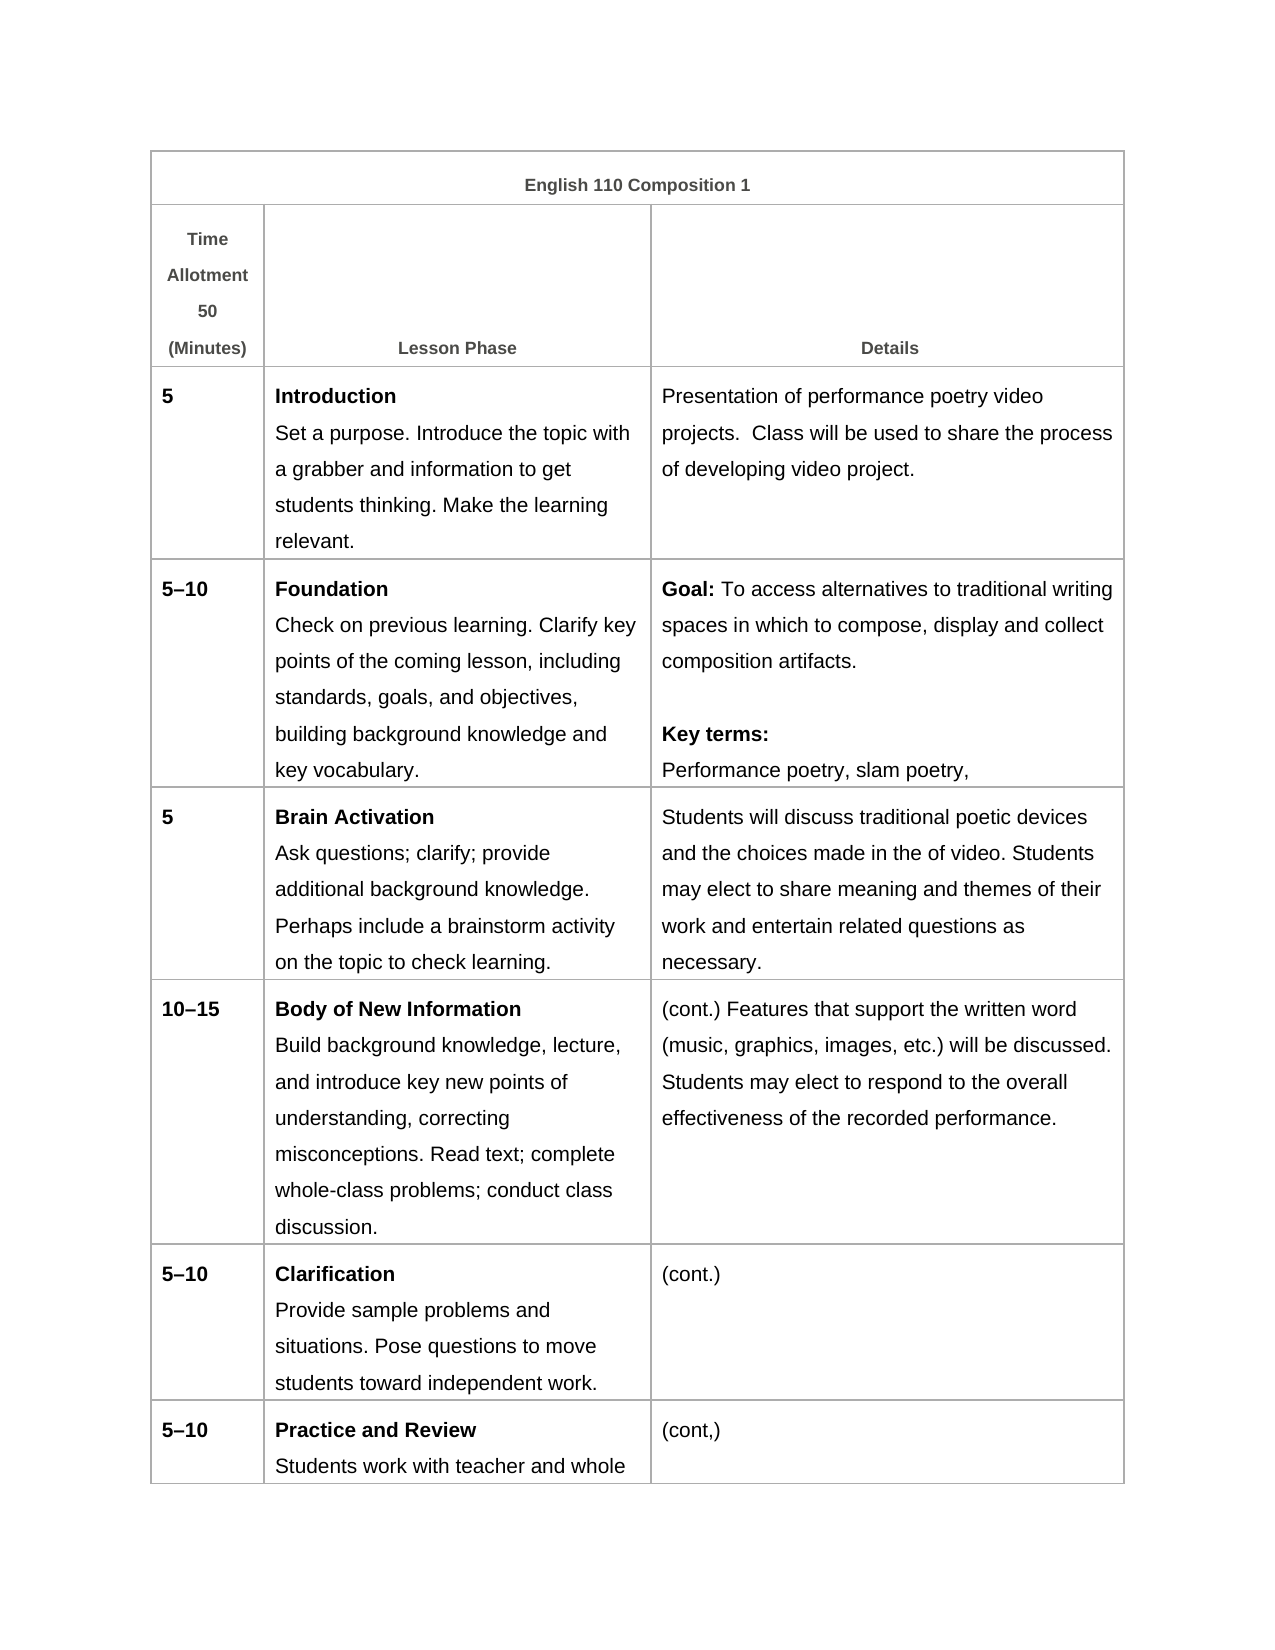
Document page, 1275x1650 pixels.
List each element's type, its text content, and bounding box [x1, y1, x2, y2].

table_cell Foundation Check on previous learning. Clarify key points of the coming lesson, including standards, goals, and objectives, building background knowledge and key vocabulary. [265, 560, 650, 786]
table_cell 5–10 [152, 1401, 263, 1482]
table_cell (cont.) Features that support the written word (music, graphics, images, etc.) will be discussed. Students may elect to respond to the overall effectiveness of the recorded performance. [652, 980, 1123, 1243]
table_cell 5 [152, 367, 263, 558]
table_header English 110 Composition 1 [152, 152, 1123, 203]
table_cell 5–10 [152, 1245, 263, 1399]
table_cell (cont.) [652, 1245, 1123, 1399]
table_cell Time Allotment 50 (Minutes) [152, 205, 263, 366]
table_cell 5 [152, 788, 263, 978]
table_cell 5–10 [152, 560, 263, 786]
table_cell Presentation of performance poetry video projects. Class will be used to share the process of developing video project. [652, 367, 1123, 558]
table_cell Brain Activation Ask questions; clarify; provide additional background knowledge. Perhaps include a brainstorm activity on the topic to check learning. [265, 788, 650, 978]
table_cell (cont,) [652, 1401, 1123, 1482]
table_cell Clarification Provide sample problems and situations. Pose questions to move students toward independent work. [265, 1245, 650, 1399]
table_cell Goal: To access alternatives to traditional writing spaces in which to compose, display and collect composition artifacts. Key terms: Performance poetry, slam poetry, [652, 560, 1123, 786]
table_cell Students will discuss traditional poetic devices and the choices made in the of video. Students may elect to share meaning and themes of their work and entertain related questions as necessary. [652, 788, 1123, 978]
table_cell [265, 1401, 650, 1482]
table_cell Details [652, 205, 1123, 366]
table_cell Introduction Set a purpose. Introduce the topic with a grabber and information to get students thinking. Make the learning relevant. [265, 367, 650, 558]
table_cell Lesson Phase [265, 205, 650, 366]
table_cell 10–15 [152, 980, 263, 1243]
table_cell Body of New Information Build background knowledge, lecture, and introduce key new points of understanding, correcting misconceptions. Read text; complete whole-class problems; conduct class discussion. [265, 980, 650, 1243]
